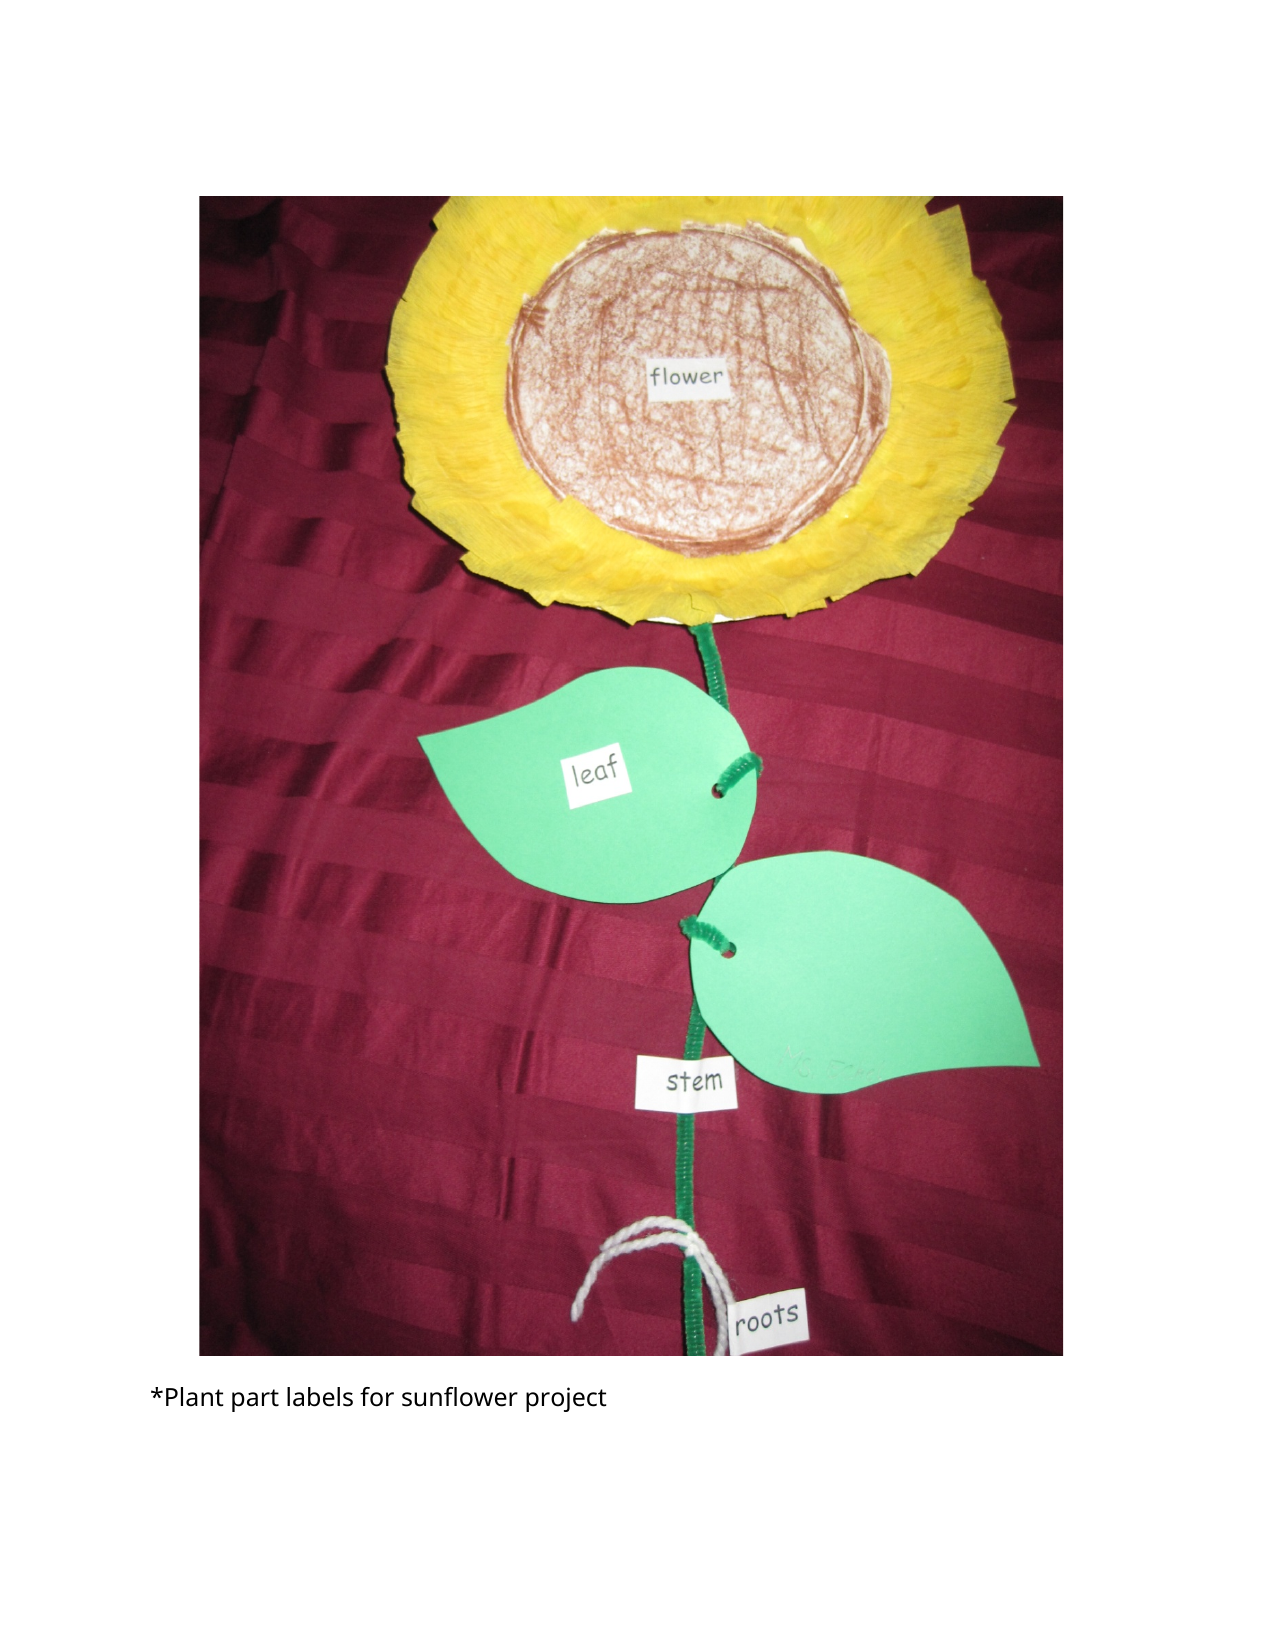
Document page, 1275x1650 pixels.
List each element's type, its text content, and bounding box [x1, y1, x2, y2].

picture [199, 196, 1064, 1356]
text *Plant part labels for sunflower project [150, 1380, 1125, 1414]
